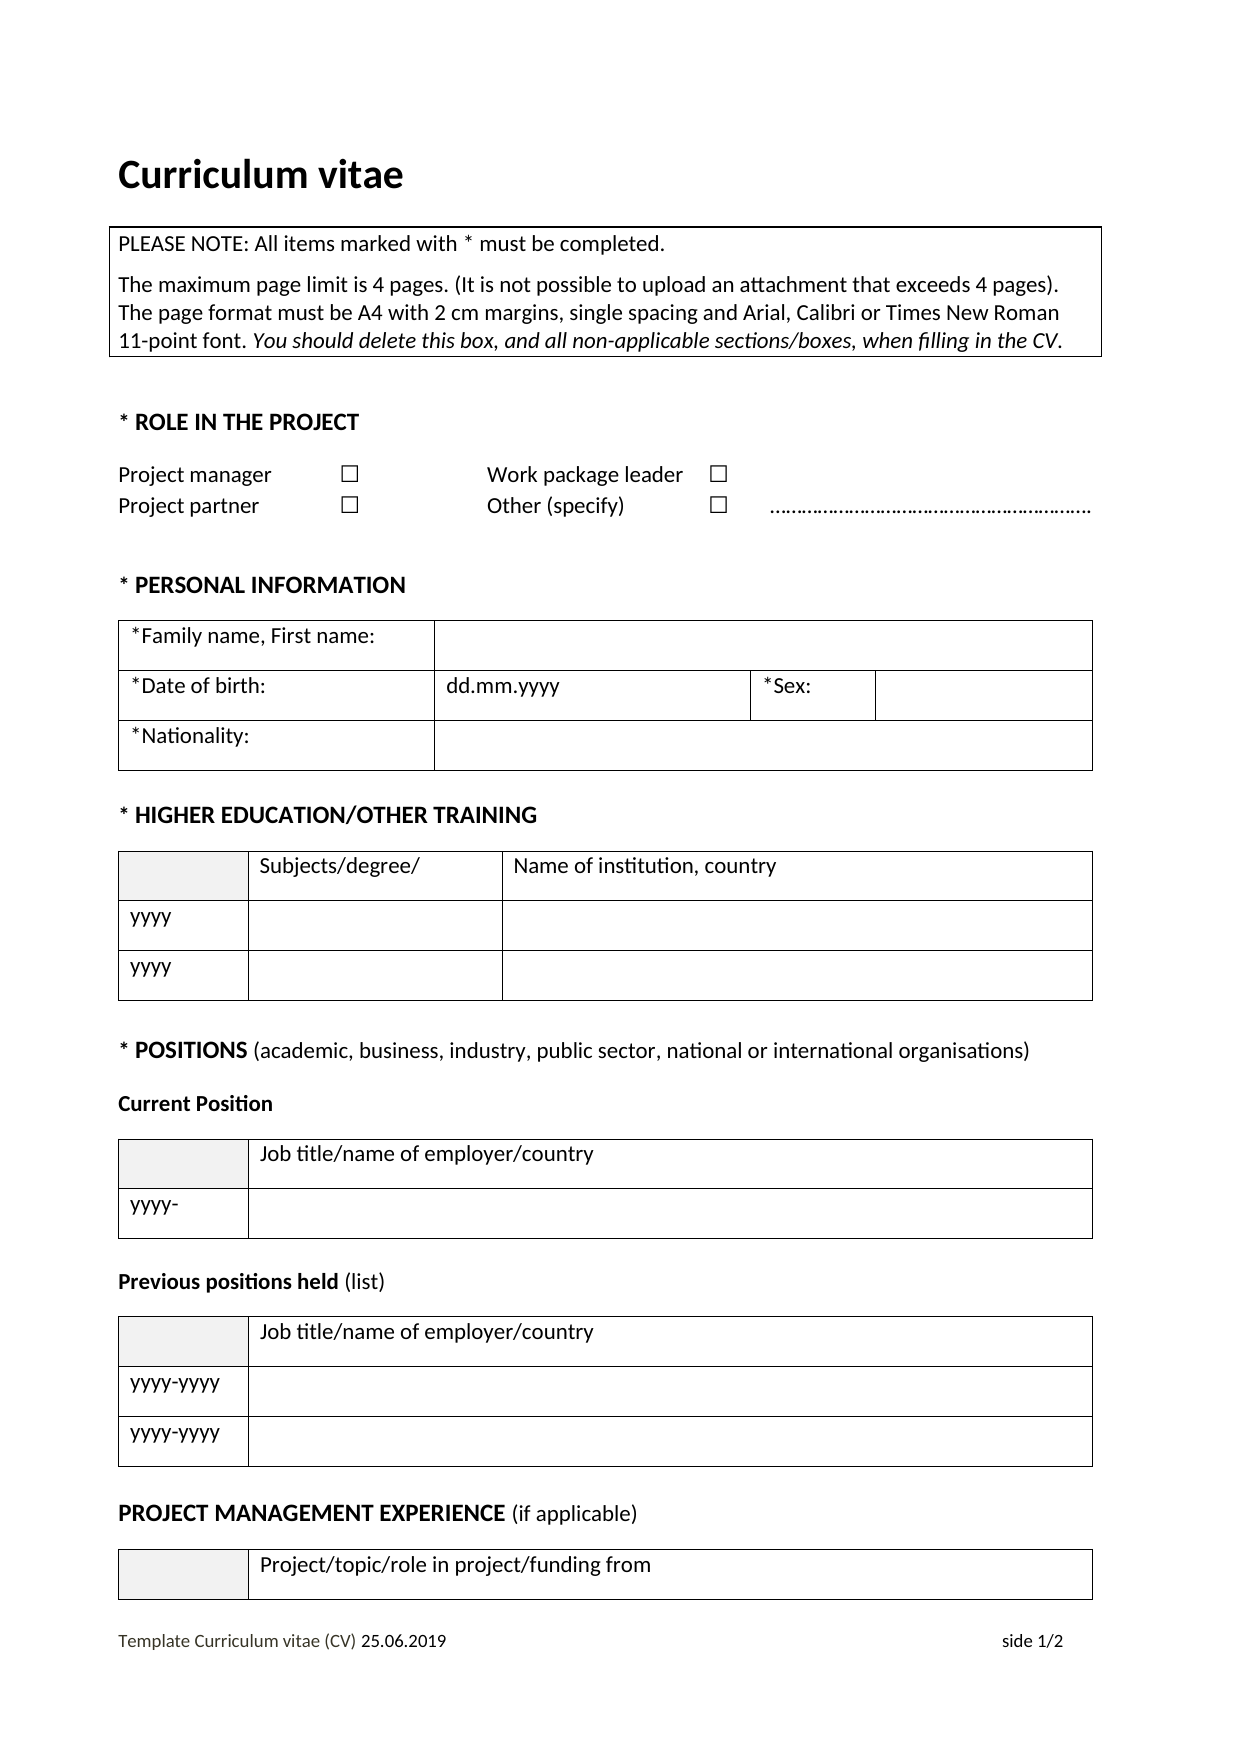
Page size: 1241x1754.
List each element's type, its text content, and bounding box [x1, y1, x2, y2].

table_cell yyyy-yyyy [119, 1367, 248, 1416]
text PROJECT MANAGEMENT EXPERIENCE (if applicable) [118, 1467, 1093, 1528]
table_cell [503, 951, 1092, 1000]
table_cell [435, 721, 1092, 770]
table_header Job title/name of employer/country [249, 1140, 1092, 1188]
table_header Subjects/degree/ [249, 852, 502, 900]
text Previous positions held (list) [118, 1239, 1093, 1295]
table_cell [249, 951, 502, 1000]
table_cell *Nationality: [119, 721, 434, 770]
table_header Project/topic/role in project/funding from [249, 1550, 1092, 1599]
table_cell [249, 1189, 1092, 1238]
table_header [119, 852, 248, 900]
table_cell yyyy [119, 951, 248, 1000]
text * PERSONAL INFORMATION [118, 541, 1093, 599]
text * HIGHER EDUCATION/OTHER TRAINING [118, 771, 1093, 830]
table_cell [249, 1367, 1092, 1416]
table_cell [249, 1417, 1092, 1466]
table_header *Family name, First name: [119, 621, 434, 670]
table_cell *Date of birth: [119, 671, 434, 720]
text Project manager Work package leader Project partner Other (specify) ……………………………………………………. [118, 458, 1093, 520]
table_cell dd.mm.yyyy [435, 671, 750, 720]
text Current Position [118, 1089, 1093, 1118]
table_cell yyyy [119, 901, 248, 950]
table_cell *Sex: [751, 671, 875, 720]
table_cell [876, 671, 1092, 720]
text Curriculum vitae [118, 148, 1093, 226]
table_header Name of institution, country [503, 852, 1092, 900]
text * ROLE IN THE PROJECT [118, 378, 1093, 437]
table_header [119, 1317, 248, 1366]
table_header [119, 1550, 248, 1599]
text PLEASE NOTE: All items marked with * must be completed. The maximum page limit is 4 pages. (It is not possible to upload an attachment that exceeds 4 pages). The page format must be A4 with 2 cm margins, single spacing and Arial, Calibri or Times New Roman 11-point font. You should delete this box, and all non-applicable sections/boxes, when filling in the CV. [110, 228, 1101, 356]
table_header [435, 621, 1092, 670]
table_cell yyyy- [119, 1189, 248, 1238]
table_cell [249, 901, 502, 950]
table_header [119, 1140, 248, 1188]
text * POSITIONS (academic, business, industry, public sector, national or international organisations) [118, 1001, 1093, 1064]
table_header Job title/name of employer/country [249, 1317, 1092, 1366]
table_cell yyyy-yyyy [119, 1417, 248, 1466]
table_cell [503, 901, 1092, 950]
